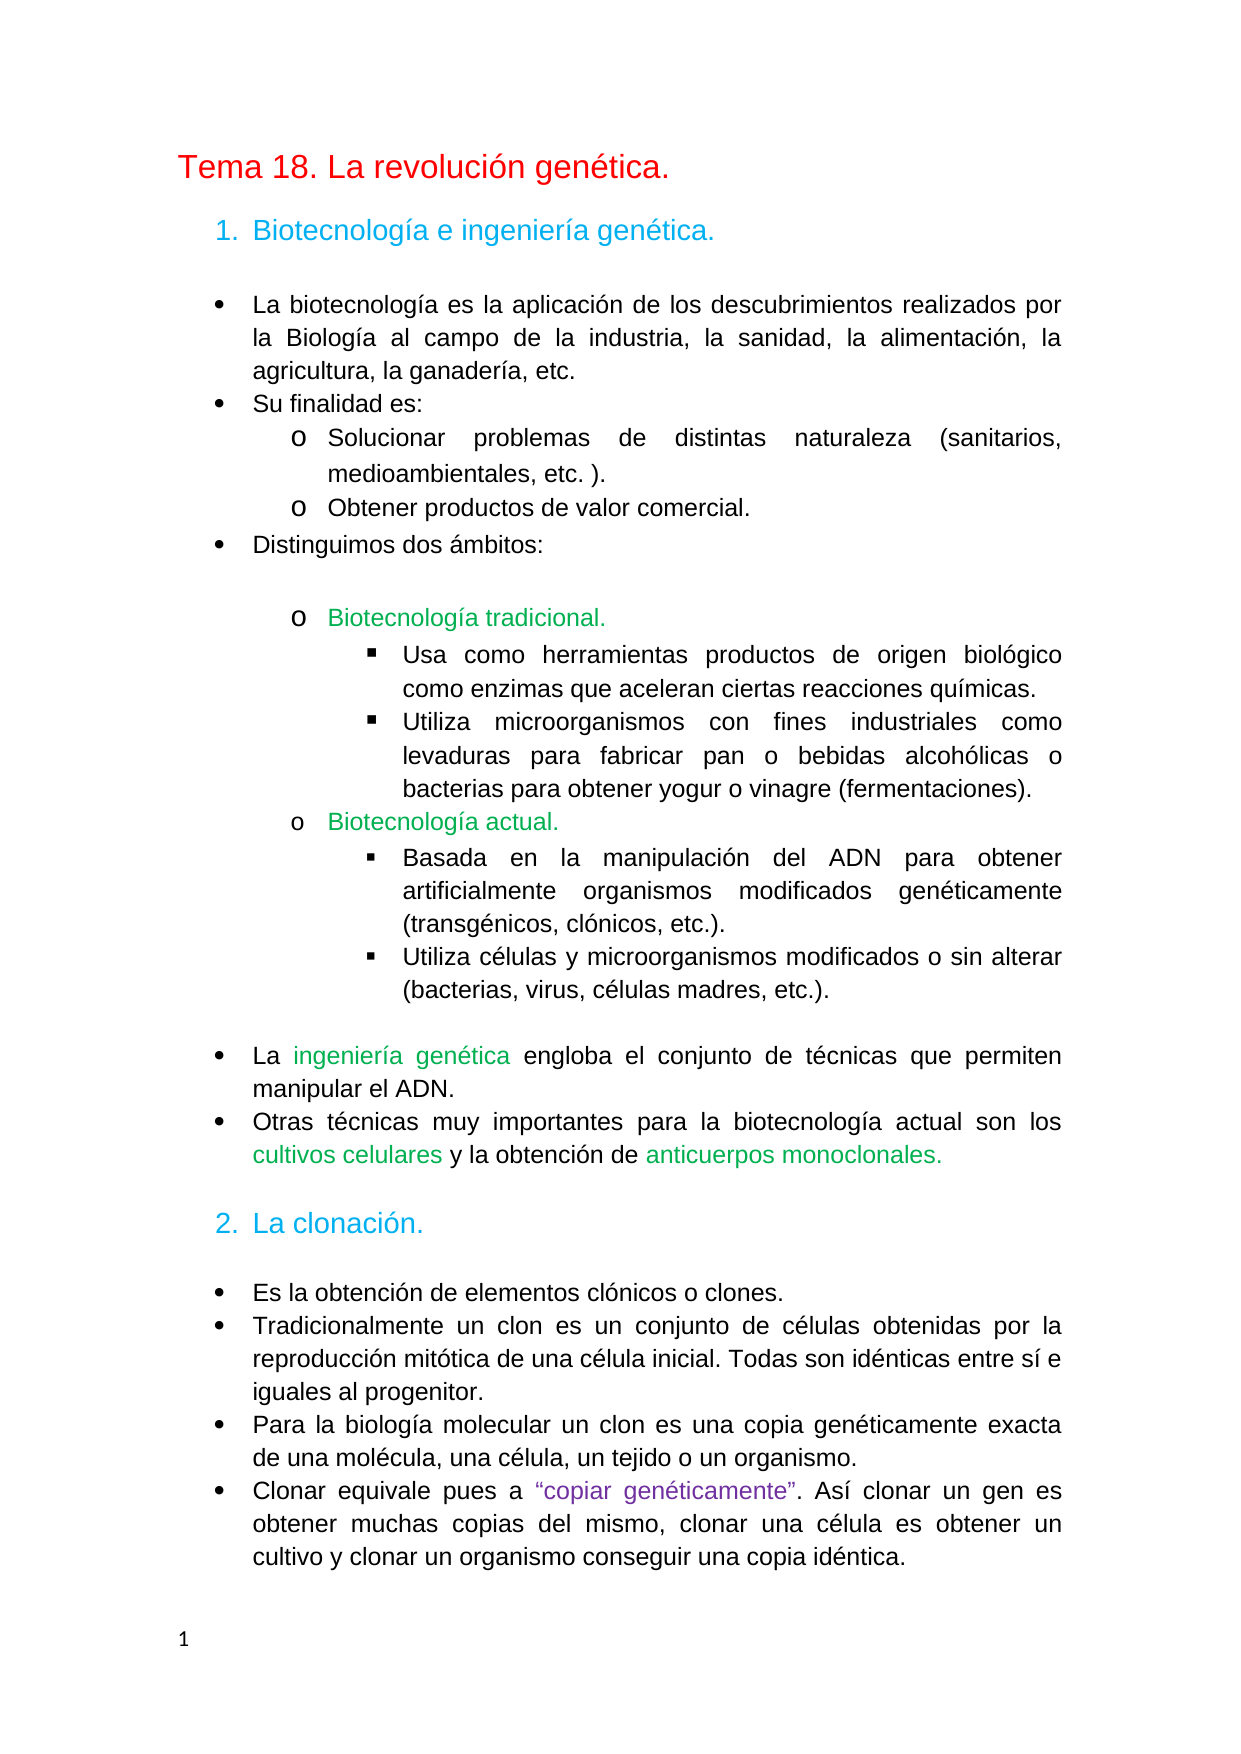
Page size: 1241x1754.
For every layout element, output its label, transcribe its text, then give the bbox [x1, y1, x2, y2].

list Obtener productos de valor comercial. [290, 492, 1063, 525]
list Otras técnicas muy importantes para la biotecnología actual son los cultivos celulares y la obtención de anticuerpos monoclonales. [215, 1107, 1063, 1169]
list Para la biología molecular un clon es una copia genéticamente exacta de una molécula, una célula, un tejido o un organismo. [215, 1410, 1063, 1472]
list Clonar equivale pues a “copiar genéticamente”. Así clonar un gen es obtener muchas copias del mismo, clonar una célula es obtener un cultivo y clonar un organismo conseguir una copia idéntica. [215, 1476, 1063, 1571]
list Solucionar problemas de distintas naturaleza (sanitarios, medioambientales, etc. ). [290, 422, 1063, 488]
list La biotecnología es la aplicación de los descubrimientos realizados por la Biología al campo de la industria, la sanidad, la alimentación, la agricultura, la ganadería, etc. [215, 290, 1063, 384]
list Utiliza células y microorganismos modificados o sin alterar (bacterias, virus, células madres, etc.). [365, 942, 1063, 1003]
list Tradicionalmente un clon es un conjunto de células obtenidas por la reproducción mitótica de una célula inicial. Todas son idénticas entre sí e iguales al progenitor. [215, 1311, 1063, 1406]
list Biotecnología actual. [290, 807, 1063, 838]
list Biotecnología e ingeniería genética. [215, 213, 1063, 246]
list Biotecnología tradicional. [290, 602, 1063, 635]
list La clonación. [215, 1206, 1063, 1240]
list Su finalidad es: [215, 389, 1063, 418]
list Utiliza microorganismos con fines industriales como levaduras para fabricar pan o bebidas alcohólicas o bacterias para obtener yogur o vinagre (fermentaciones). [365, 707, 1063, 803]
list Es la obtención de elementos clónicos o clones. [215, 1278, 1063, 1307]
list La ingeniería genética engloba el conjunto de técnicas que permiten manipular el ADN. [215, 1041, 1063, 1103]
list Usa como herramientas productos de origen biológico como enzimas que aceleran ciertas reacciones químicas. [365, 640, 1063, 703]
text Tema 18. La revolución genética. [177, 148, 1063, 186]
list Basada en la manipulación del ADN para obtener artificialmente organismos modificados genéticamente (transgénicos, clónicos, etc.). [365, 842, 1063, 937]
list Distinguimos dos ámbitos: [215, 530, 1063, 559]
